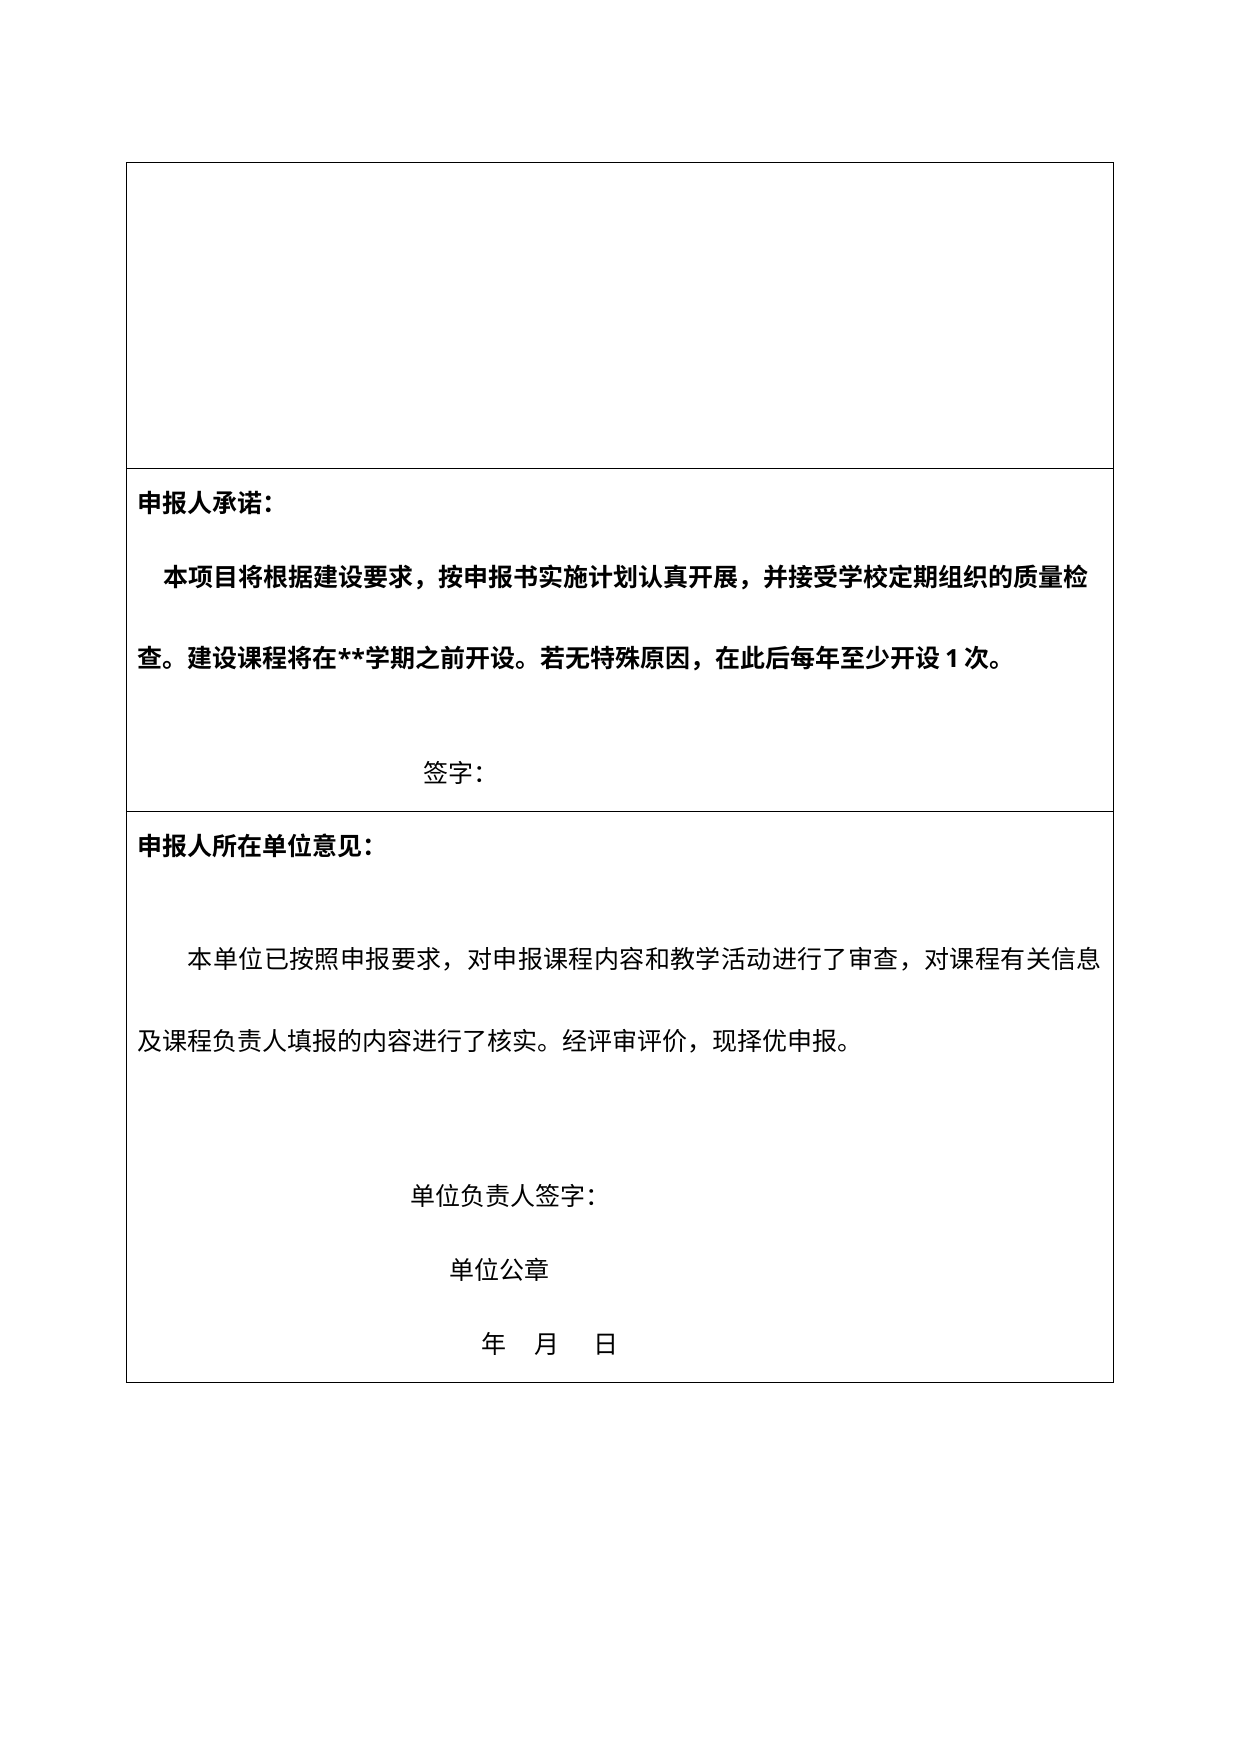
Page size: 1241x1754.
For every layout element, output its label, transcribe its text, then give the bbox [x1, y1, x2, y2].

table_cell 申报人所在单位意见： 本单位已按照申报要求，对申报课程内容和教学活动进行了审查，对课程有关信息及课程负责人填报的内容进行了核实。经评审评价，现择优申报。 单位负责人签字： 单位公章 年 月 日 [127, 812, 1113, 1382]
table_cell [127, 163, 1113, 468]
table_cell 申报人承诺： 本项目将根据建设要求，按申报书实施计划认真开展，并接受学校定期组织的质量检查。建设课程将在**学期之前开设。若无特殊原因，在此后每年至少开设1次。 签字： [127, 469, 1113, 811]
